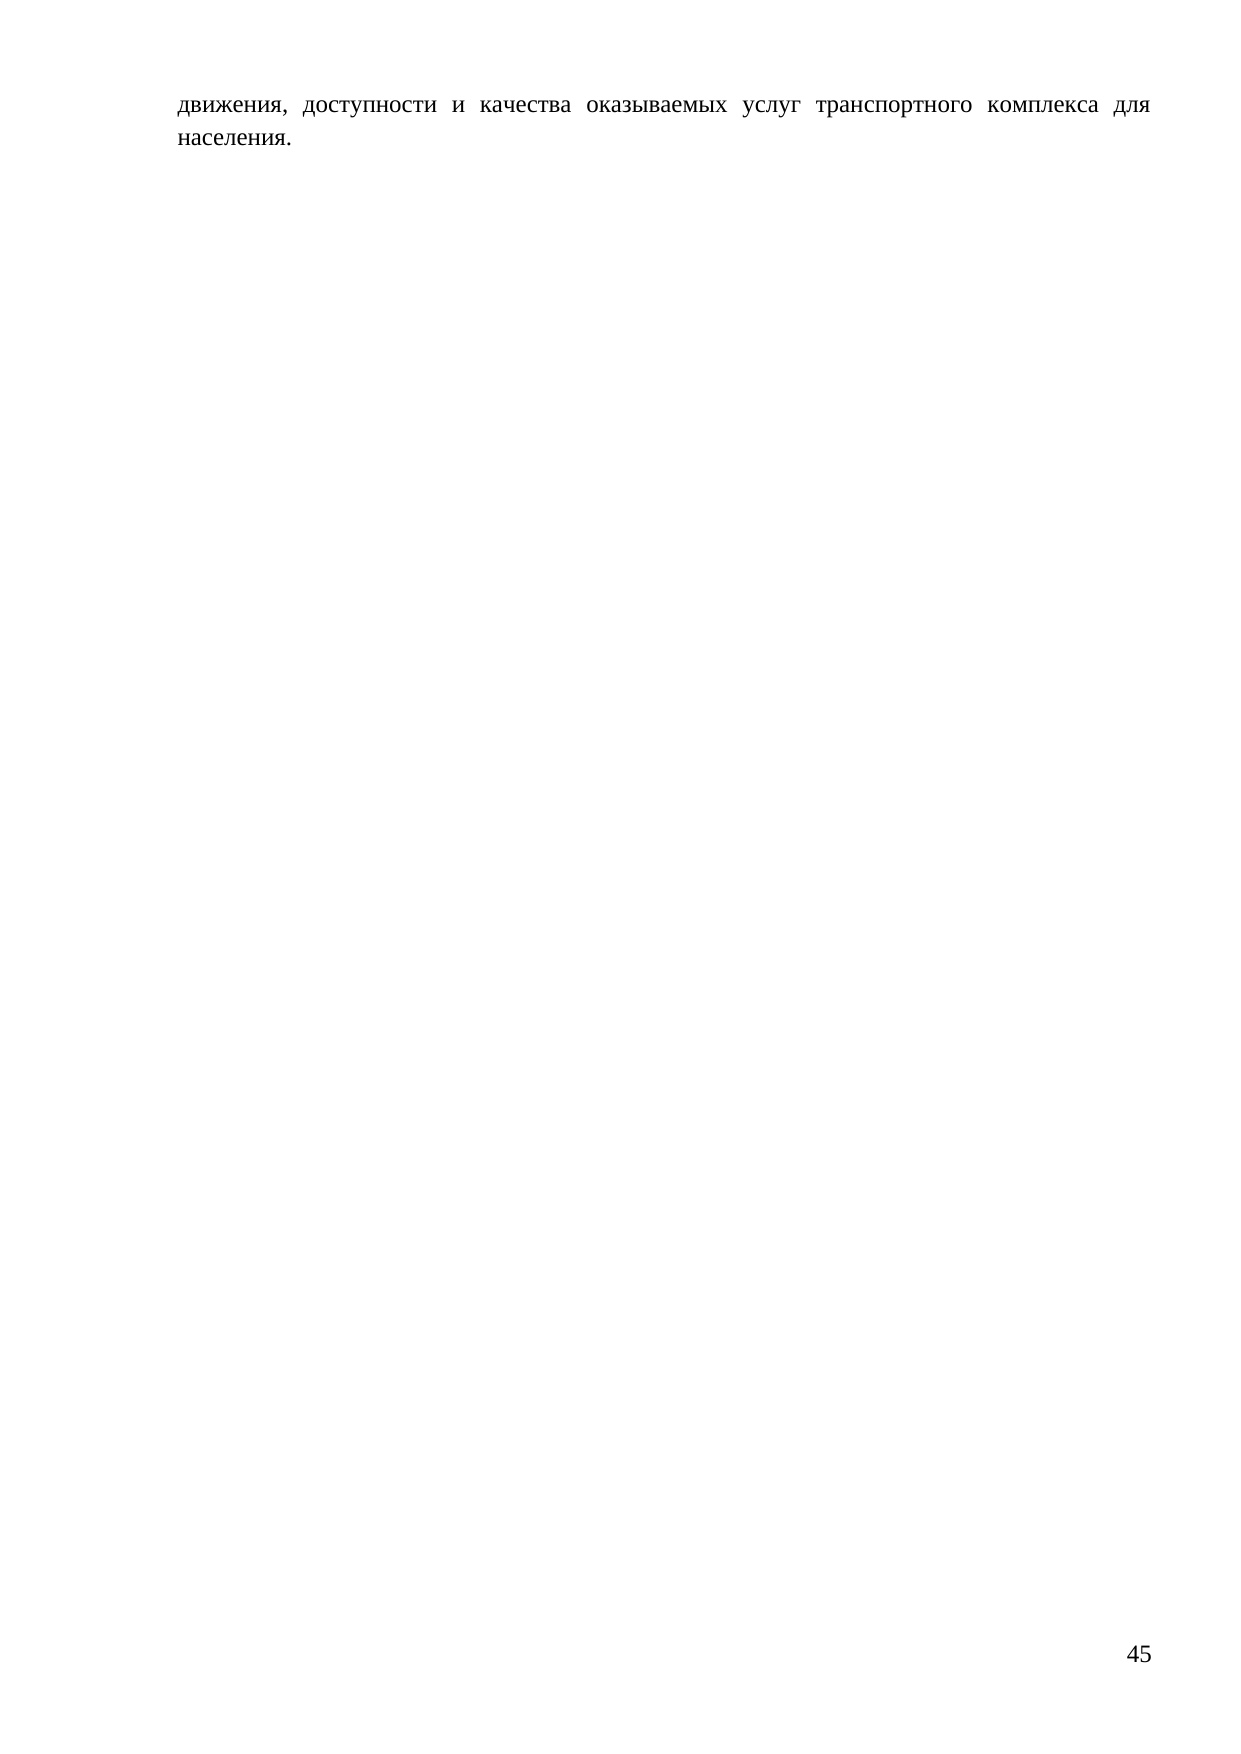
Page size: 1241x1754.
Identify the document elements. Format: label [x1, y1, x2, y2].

text [177, 89, 1152, 150]
